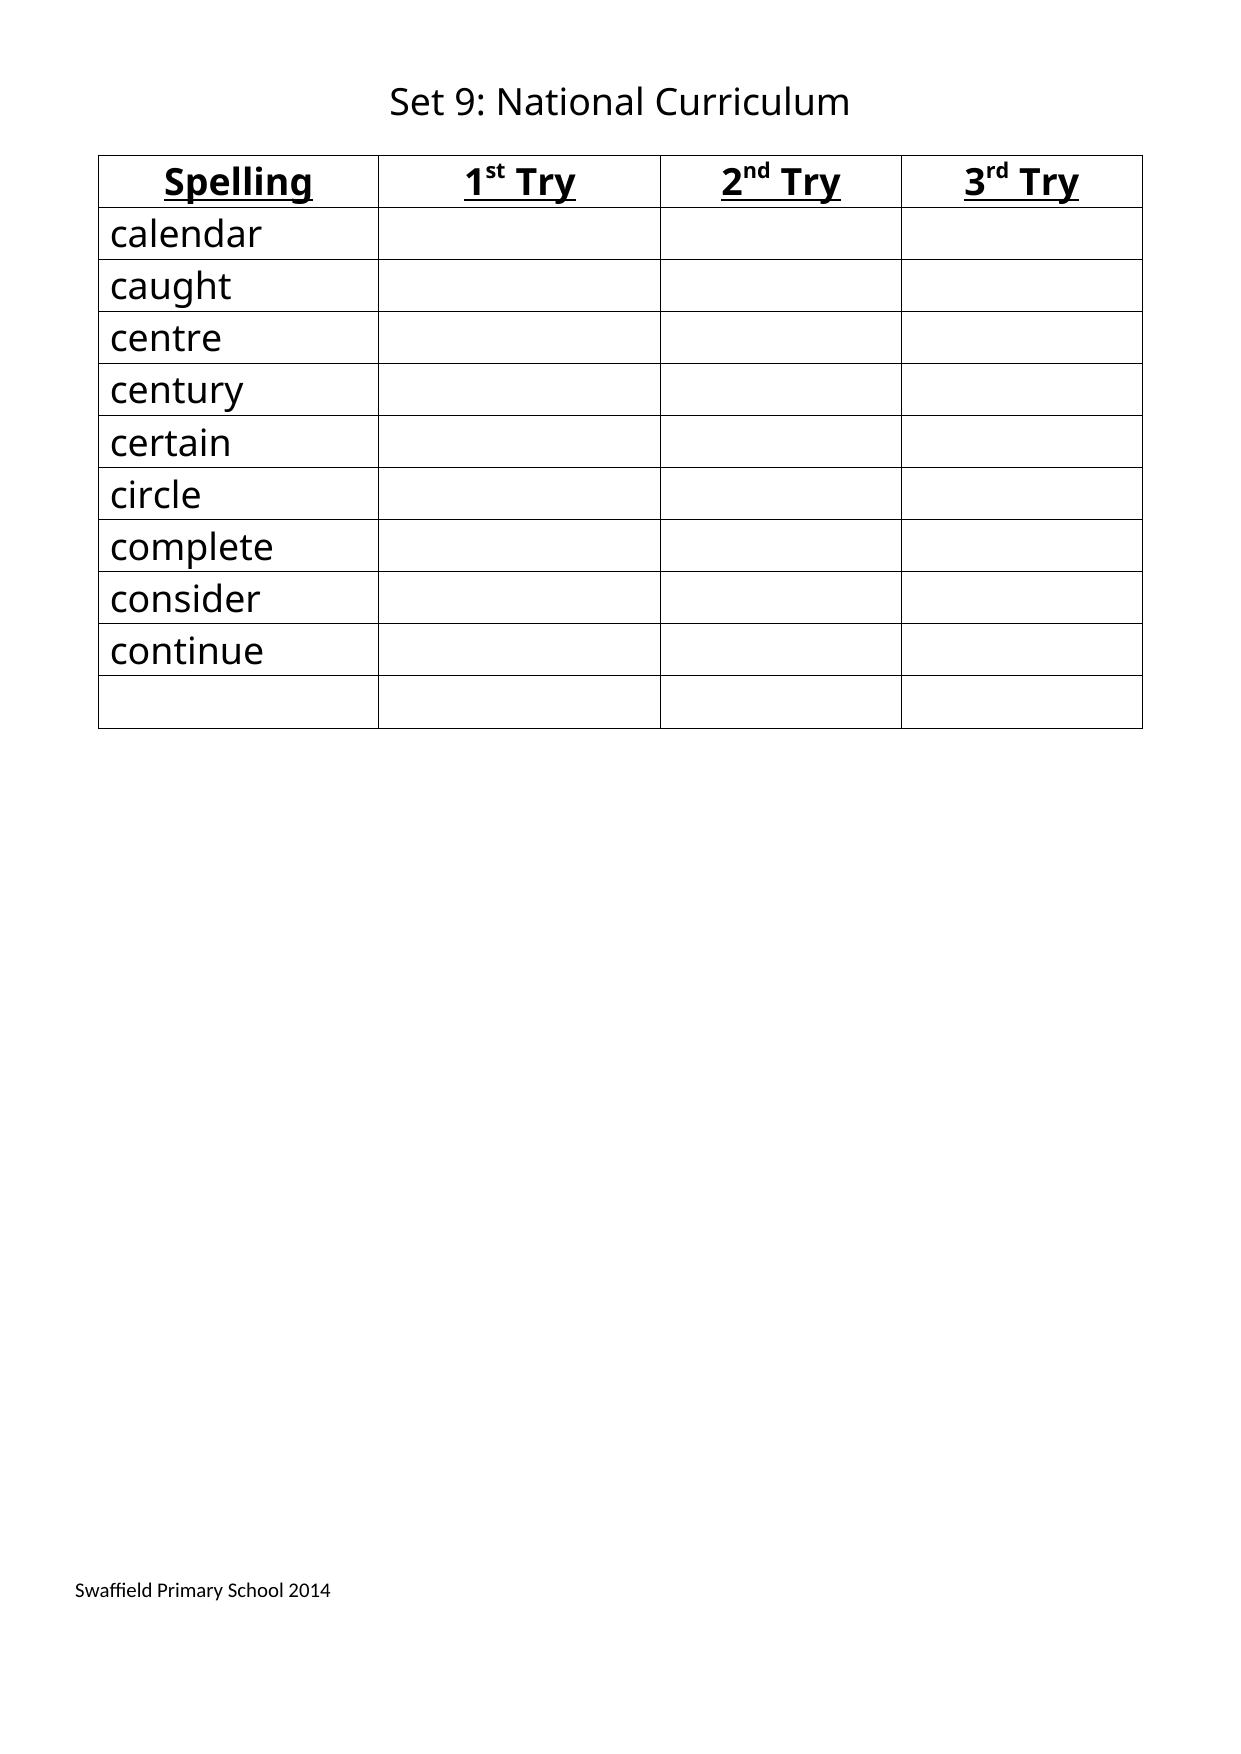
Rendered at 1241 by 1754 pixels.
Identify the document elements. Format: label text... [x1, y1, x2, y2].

table_cell [902, 260, 1142, 311]
table_cell [661, 208, 901, 259]
table_cell centre [99, 312, 378, 363]
table_cell [902, 572, 1142, 623]
table_cell [379, 364, 660, 415]
table_cell [661, 624, 901, 675]
table_header Spelling [99, 156, 378, 207]
table_cell [902, 624, 1142, 675]
table_cell [661, 312, 901, 363]
table_cell [902, 468, 1142, 519]
table_cell [661, 416, 901, 467]
table_cell calendar [99, 208, 378, 259]
table_cell [379, 208, 660, 259]
table_cell consider [99, 572, 378, 623]
table_cell [379, 676, 660, 727]
text Set 9: National Curriculum [75, 75, 1165, 126]
table_cell [661, 520, 901, 571]
table_header 2nd Try [661, 156, 901, 207]
table_cell [661, 364, 901, 415]
table_cell [902, 208, 1142, 259]
table_cell [379, 312, 660, 363]
table_header 1st Try [379, 156, 660, 207]
table_cell [379, 468, 660, 519]
table_cell [379, 572, 660, 623]
table_cell [661, 572, 901, 623]
table_cell complete [99, 520, 378, 571]
table_cell [379, 520, 660, 571]
table_cell caught [99, 260, 378, 311]
table_cell [902, 520, 1142, 571]
table_cell century [99, 364, 378, 415]
table_cell [379, 260, 660, 311]
table_cell certain [99, 416, 378, 467]
table_header 3rd Try [902, 156, 1142, 207]
table_cell [661, 260, 901, 311]
table_cell [99, 676, 378, 727]
table_cell [379, 416, 660, 467]
table_cell [379, 624, 660, 675]
table_cell continue [99, 624, 378, 675]
table_cell circle [99, 468, 378, 519]
table_cell [661, 468, 901, 519]
table_cell [902, 676, 1142, 727]
table_cell [902, 312, 1142, 363]
table_cell [902, 416, 1142, 467]
table_cell [902, 364, 1142, 415]
table_cell [661, 676, 901, 727]
